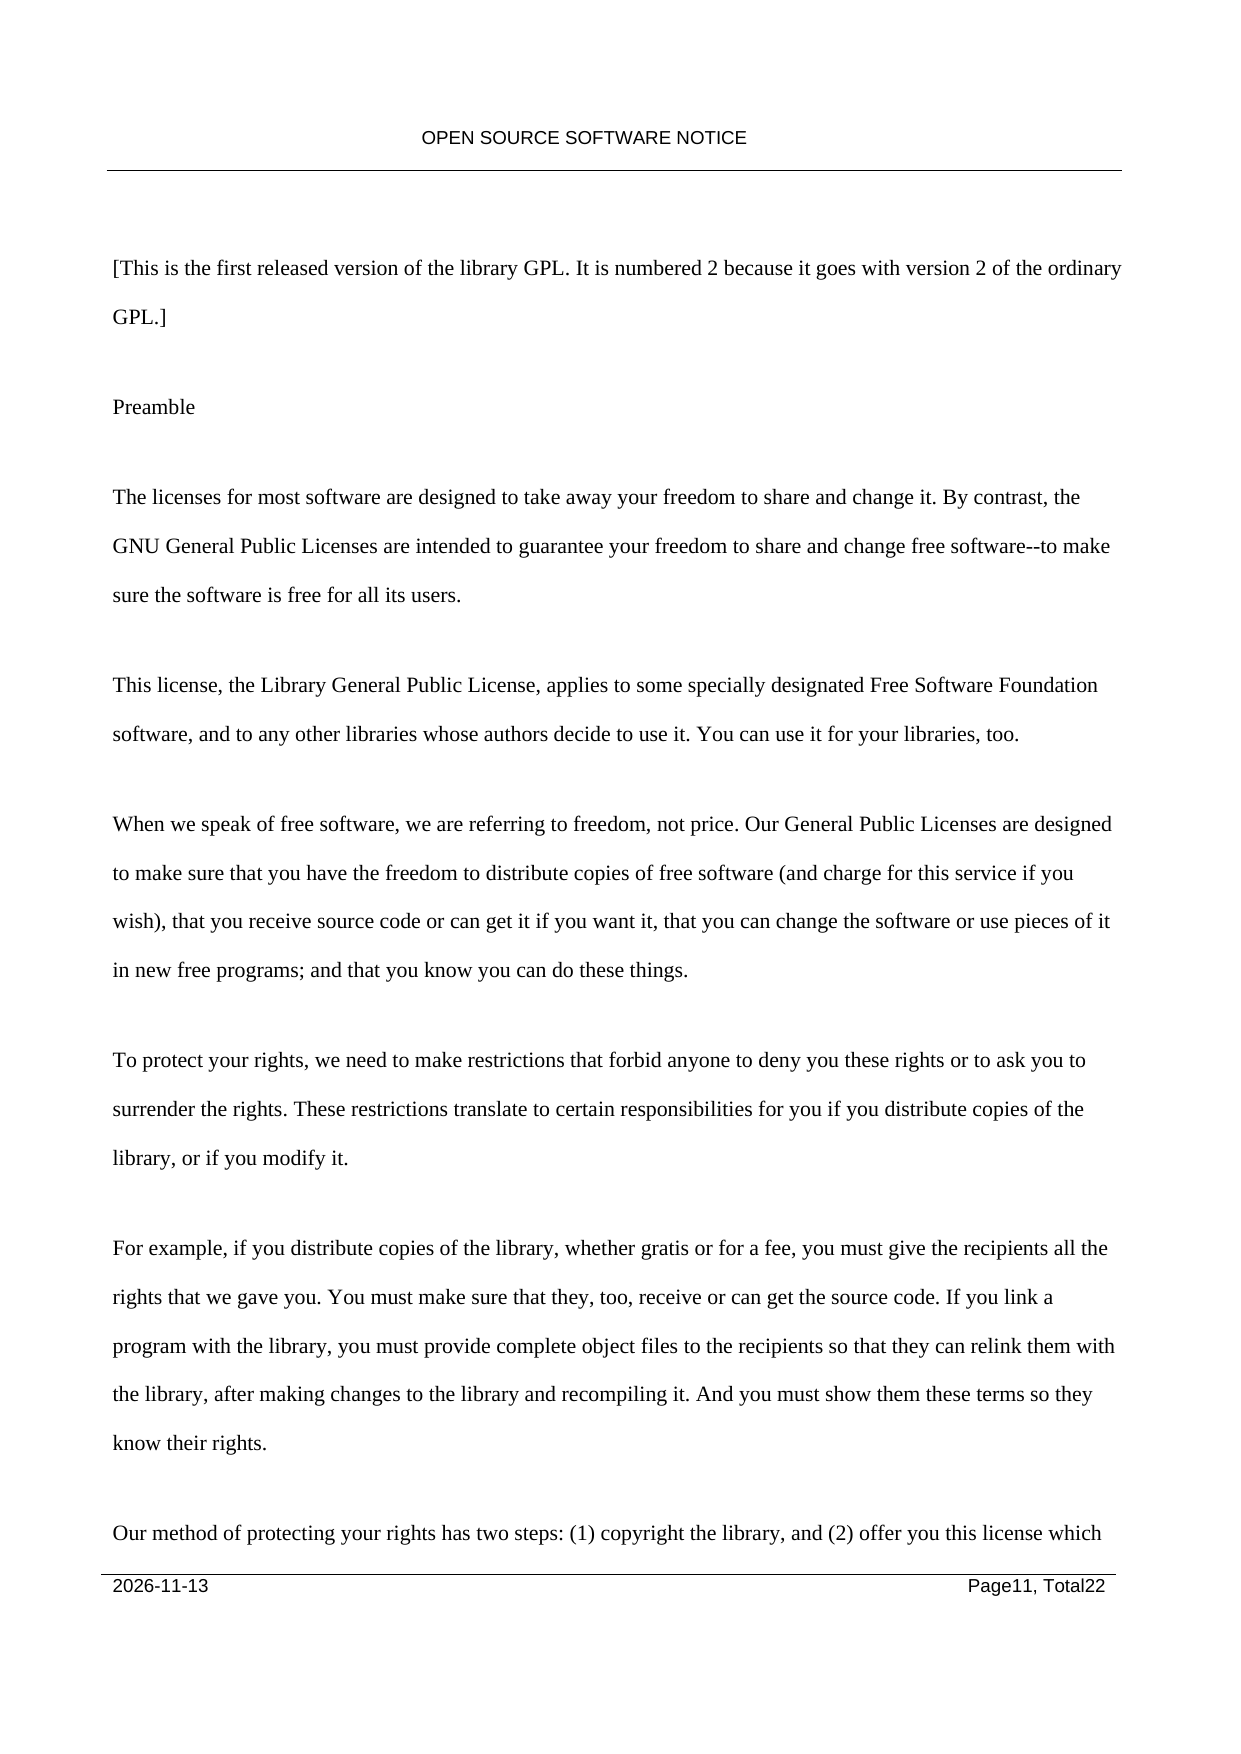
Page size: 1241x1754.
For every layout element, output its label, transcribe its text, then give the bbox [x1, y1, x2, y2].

text For example, if you distribute copies of the library, whether gratis or for a fee, you must give the recipients all the rights that we gave you. You must make sure that they, too, receive or can get the source code. If you link a program with the library, you must provide complete object files to the recipients so that they can relink them with the library, after making changes to the library and recompiling it. And you must show them these terms so they know their rights. [112, 1231, 1128, 1459]
text The licenses for most software are designed to take away your freedom to share and change it. By contrast, the GNU General Public Licenses are intended to guarantee your freedom to share and change free software--to make sure the software is free for all its users. [112, 481, 1128, 611]
text Preamble [112, 390, 1128, 423]
text This license, the Library General Public License, applies to some specially designated Free Software Foundation software, and to any other libraries whose authors decide to use it. You can use it for your libraries, too. [112, 668, 1128, 749]
text [This is the first released version of the library GPL. It is numbered 2 because it goes with version 2 of the ordinary GPL.] [112, 251, 1128, 333]
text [112, 1517, 1128, 1549]
text When we speak of free software, we are referring to freedom, not price. Our General Public Licenses are designed to make sure that you have the freedom to distribute copies of free software (and charge for this service if you wish), that you receive source code or can get it if you want it, that you can change the software or use pieces of it in new free programs; and that you know you can do these things. [112, 807, 1128, 986]
text To protect your rights, we need to make restrictions that forbid anyone to deny you these rights or to ask you to surrender the rights. These restrictions translate to certain responsibilities for you if you distribute copies of the library, or if you modify it. [112, 1044, 1128, 1174]
